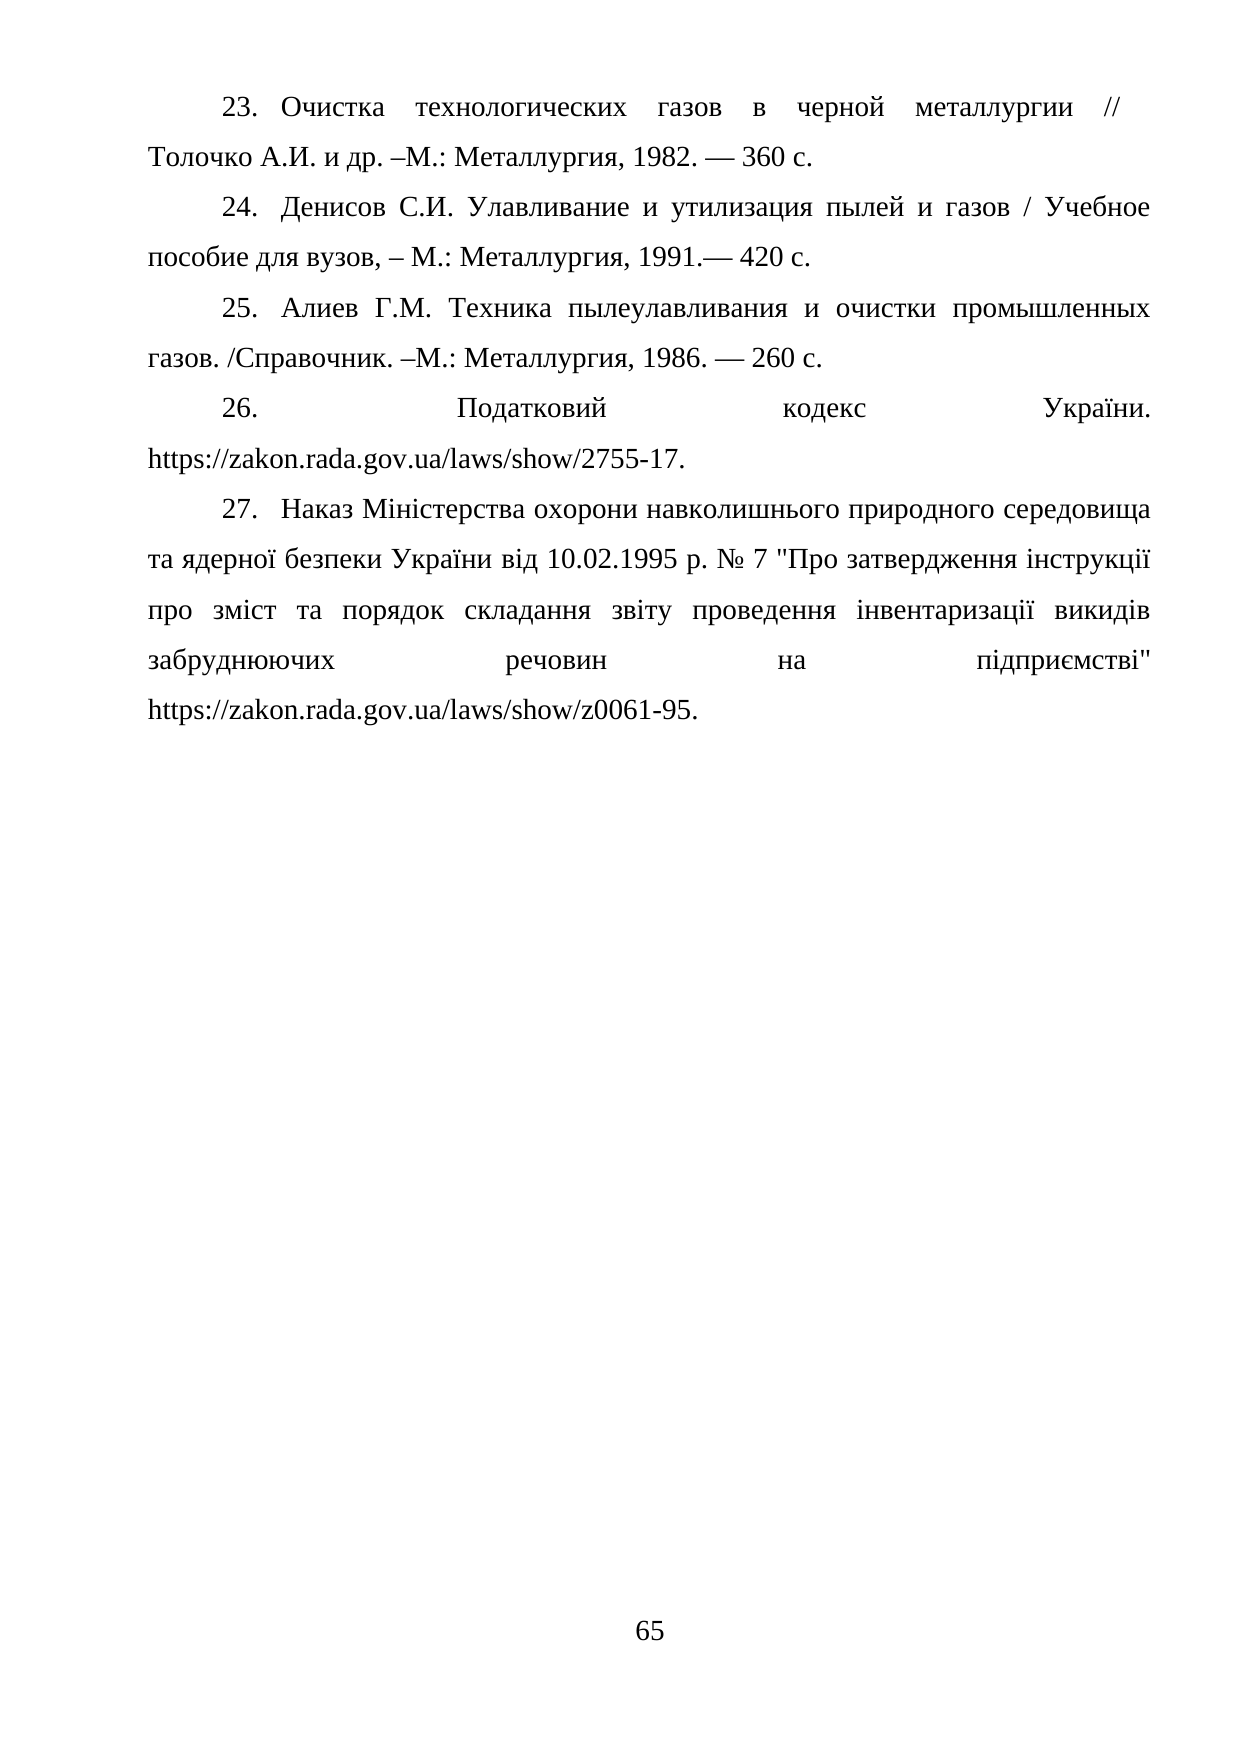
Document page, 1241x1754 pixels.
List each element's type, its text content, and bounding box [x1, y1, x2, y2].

list Алиев Г.М. Техника пылеулавливания и очистки промышленных газов. /Справочник. –М.: Металлургия, 1986. — 260 с. [148, 290, 1152, 374]
list Очистка технологических газов в черной металлургии // Толочко А.И. и др. –М.: Металлургия, 1982. — 360 с. [148, 89, 1152, 172]
list Денисов С.И. Улавливание и утилизация пылей и газов / Учебное пособие для вузов, – М.: Металлургия, 1991.— 420 с. [148, 189, 1152, 273]
list Наказ Міністерства охорони навколишнього природного середовища та ядерної безпеки України від 10.02.1995 р. № 7 "Про затвердження інструкції про зміст та порядок складання звіту проведення інвентаризації викидів забруднюючих речовин на підприємстві" https://zakon.rada.gov.ua/laws/show/z0061-95. [148, 491, 1152, 726]
list Податковий кодекс України. https://zakon.rada.gov.ua/laws/show/2755-17. [148, 391, 1152, 474]
